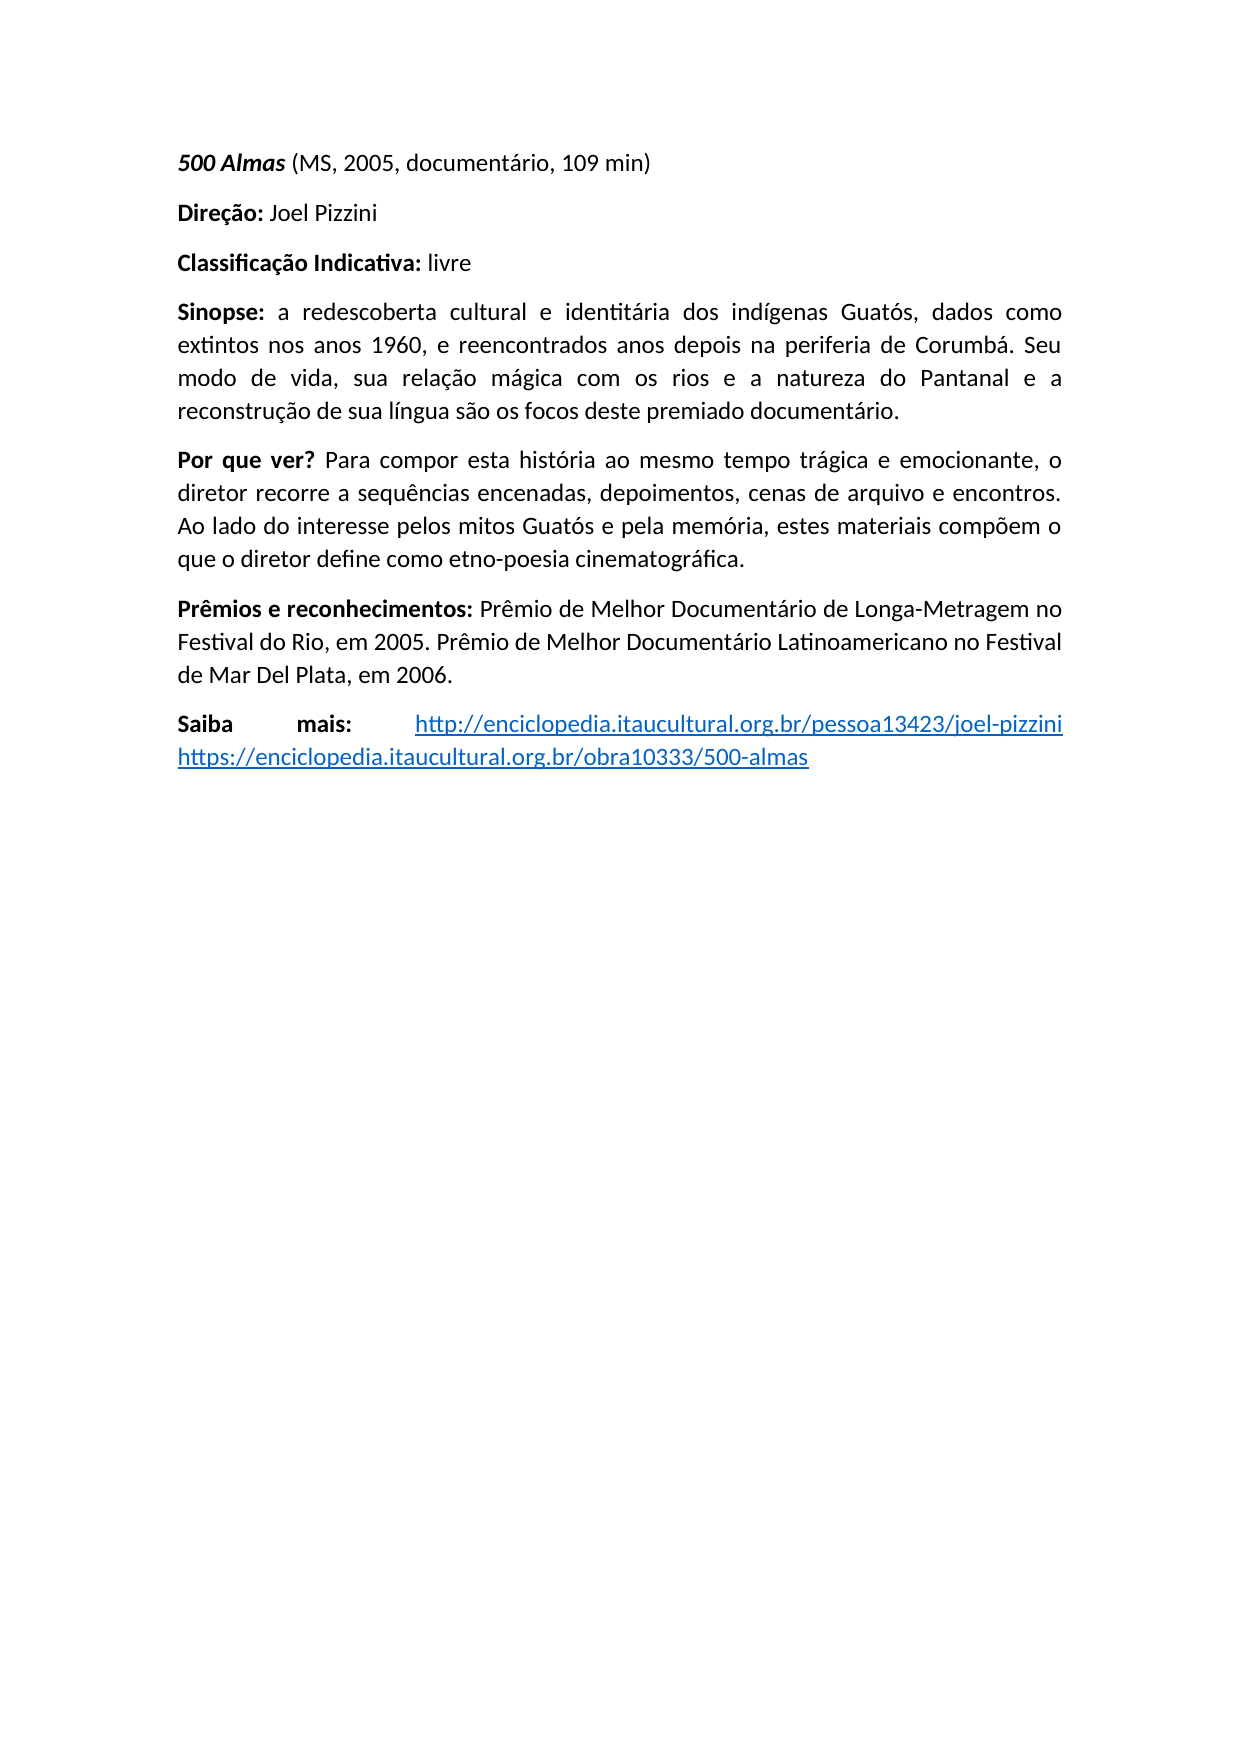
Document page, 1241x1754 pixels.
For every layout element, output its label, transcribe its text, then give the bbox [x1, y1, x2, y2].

text Classificação Indicativa: livre [177, 247, 1063, 277]
text Sinopse: a redescoberta cultural e identitária dos indígenas Guatós, dados como extintos nos anos 1960, e reencontrados anos depois na periferia de Corumbá. Seu modo de vida, sua relação mágica com os rios e a natureza do Pantanal e a reconstrução de sua língua são os focos deste premiado documentário. [177, 296, 1063, 426]
text Direção: Joel Pizzini [177, 197, 1063, 228]
text 500 Almas (MS, 2005, documentário, 109 min) [177, 148, 1063, 178]
text Prêmios e reconhecimentos: Prêmio de Melhor Documentário de Longa-Metragem no Festival do Rio, em 2005. Prêmio de Melhor Documentário Latinoamericano no Festival de Mar Del Plata, em 2006. [177, 593, 1063, 689]
text Saiba mais: http://enciclopedia.itaucultural.org.br/pessoa13423/joel-pizzini https://enciclopedia.itaucultural.org.br/obra10333/500-almas [177, 708, 1063, 772]
text Por que ver? Para compor esta história ao mesmo tempo trágica e emocionante, o diretor recorre a sequências encenadas, depoimentos, cenas de arquivo e encontros. Ao lado do interesse pelos mitos Guatós e pela memória, estes materiais compõem o que o diretor define como etno-poesia cinematográfica. [177, 445, 1063, 574]
